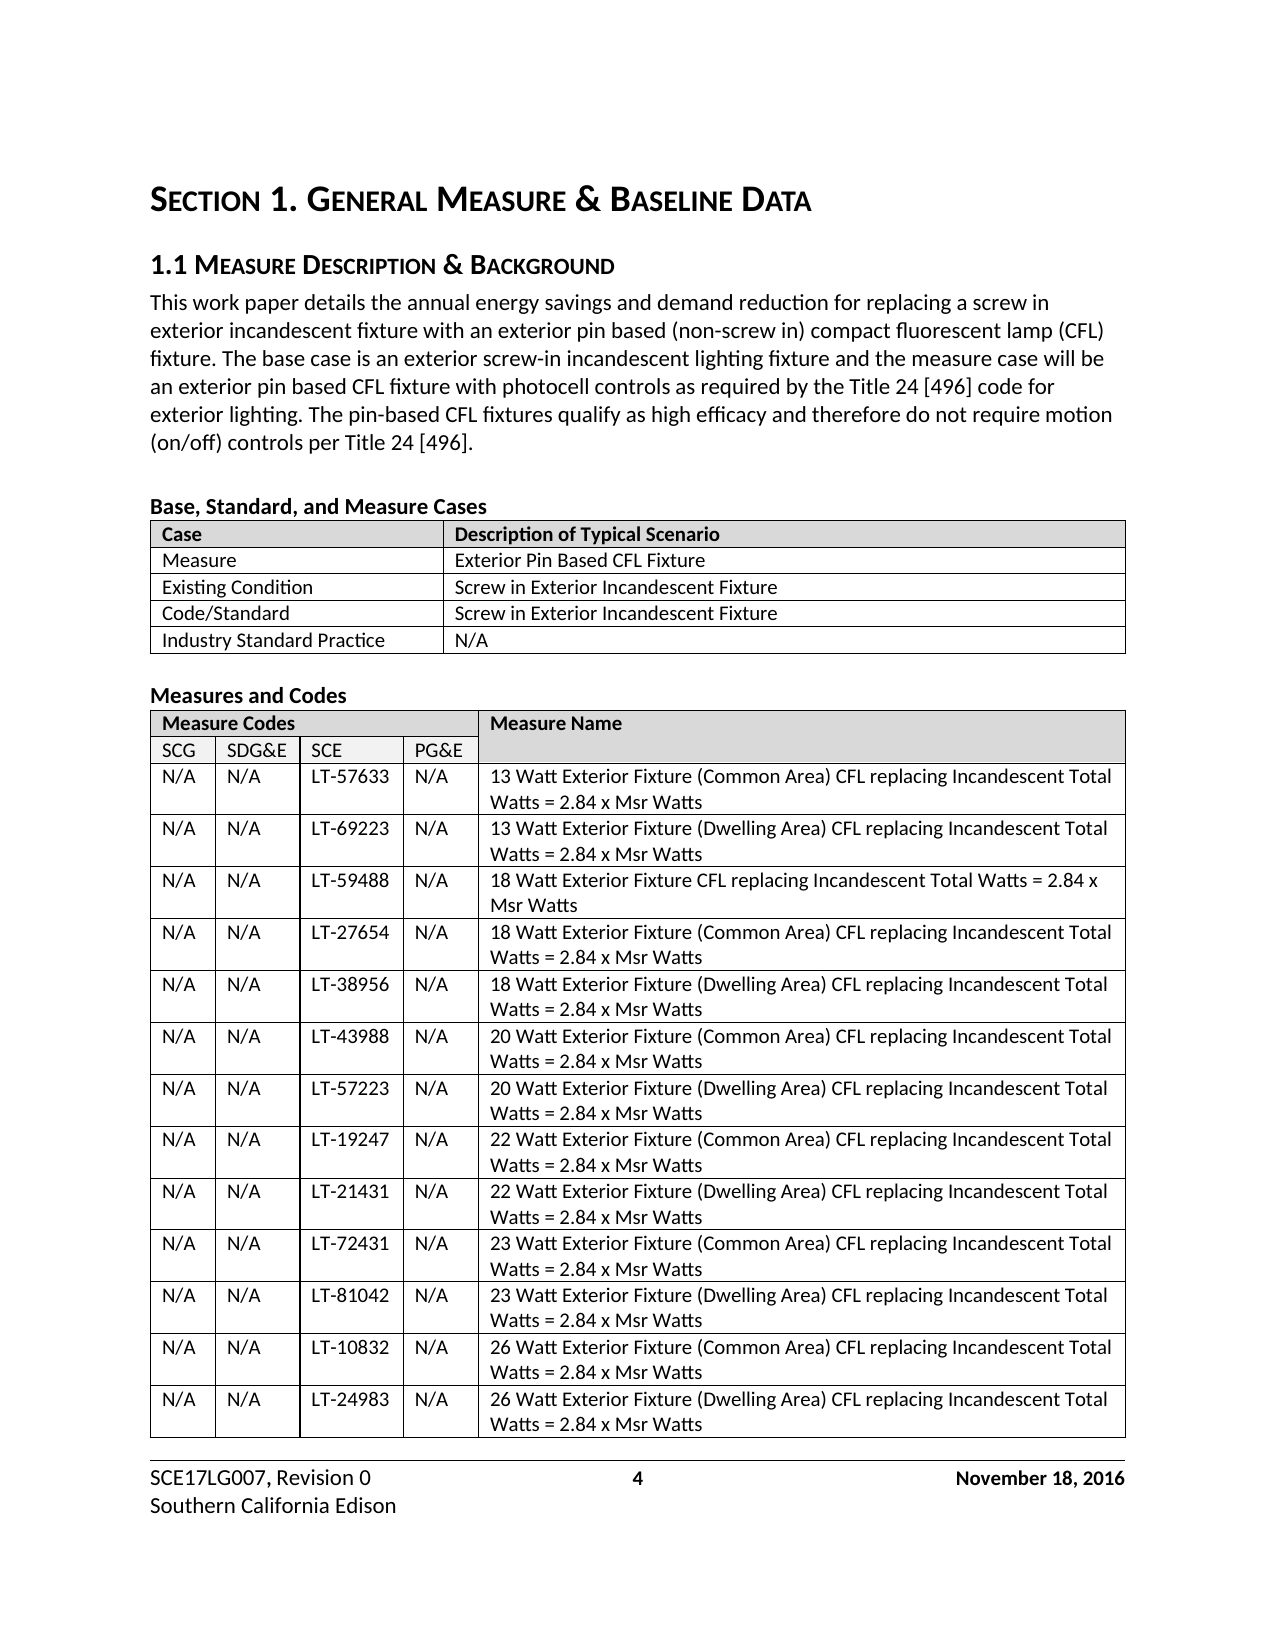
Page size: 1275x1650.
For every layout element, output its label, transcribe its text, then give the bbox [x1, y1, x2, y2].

table_cell N/A [404, 867, 478, 918]
text Measures and Codes [150, 682, 1125, 709]
table_cell SCG [151, 737, 215, 762]
table_cell N/A [216, 971, 299, 1022]
table_cell 18 Watt Exterior Fixture CFL replacing Incandescent Total Watts = 2.84 x Msr Watts [479, 867, 1125, 918]
table_cell N/A [404, 1334, 478, 1385]
table_cell N/A [216, 1127, 299, 1177]
table_cell SDG&E [216, 737, 299, 762]
table_cell N/A [216, 1179, 299, 1229]
table_cell N/A [216, 764, 299, 814]
table_cell LT-38956 [301, 971, 403, 1022]
table_cell N/A [216, 919, 299, 970]
table_cell 22 Watt Exterior Fixture (Common Area) CFL replacing Incandescent Total Watts = 2.84 x Msr Watts [479, 1127, 1125, 1177]
table_cell 23 Watt Exterior Fixture (Common Area) CFL replacing Incandescent Total Watts = 2.84 x Msr Watts [479, 1230, 1125, 1281]
table_cell N/A [151, 919, 215, 970]
table_cell 18 Watt Exterior Fixture (Dwelling Area) CFL replacing Incandescent Total Watts = 2.84 x Msr Watts [479, 971, 1125, 1022]
table_cell N/A [151, 1179, 215, 1229]
text Base, Standard, and Measure Cases [150, 492, 1125, 520]
table_cell N/A [404, 1127, 478, 1177]
table_cell SCE [301, 737, 403, 762]
table_cell PG&E [404, 737, 478, 762]
table_header Measure Name [479, 711, 1125, 762]
table_cell 13 Watt Exterior Fixture (Common Area) CFL replacing Incandescent Total Watts = 2.84 x Msr Watts [479, 764, 1125, 814]
table_cell N/A [151, 1075, 215, 1126]
table_cell 13 Watt Exterior Fixture (Dwelling Area) CFL replacing Incandescent Total Watts = 2.84 x Msr Watts [479, 815, 1125, 866]
table_cell LT-27654 [301, 919, 403, 970]
table_cell LT-10832 [301, 1334, 403, 1385]
table_cell 23 Watt Exterior Fixture (Dwelling Area) CFL replacing Incandescent Total Watts = 2.84 x Msr Watts [479, 1282, 1125, 1333]
table_cell Measure [151, 548, 443, 573]
table_cell N/A [151, 815, 215, 866]
table_cell N/A [151, 1334, 215, 1385]
table_cell N/A [444, 627, 1125, 652]
table_cell LT-43988 [301, 1023, 403, 1074]
table_cell LT-72431 [301, 1230, 403, 1281]
table_cell N/A [404, 1023, 478, 1074]
table_cell 22 Watt Exterior Fixture (Dwelling Area) CFL replacing Incandescent Total Watts = 2.84 x Msr Watts [479, 1179, 1125, 1229]
table_cell N/A [404, 1075, 478, 1126]
table_header Description of Typical Scenario [444, 521, 1125, 547]
table_header Measure Codes [151, 711, 478, 736]
table_cell N/A [404, 919, 478, 970]
text This work paper details the annual energy savings and demand reduction for replacing a screw in exterior incandescent fixture with an exterior pin based (non-screw in) compact fluorescent lamp (CFL) fixture. The base case is an exterior screw-in incandescent lighting fixture and the measure case will be an exterior pin based CFL fixture with photocell controls as required by the Title 24 [496] code for exterior lighting. The pin-based CFL fixtures qualify as high efficacy and therefore do not require motion (on/off) controls per Title 24 [496]. [150, 288, 1125, 456]
table_cell 20 Watt Exterior Fixture (Common Area) CFL replacing Incandescent Total Watts = 2.84 x Msr Watts [479, 1023, 1125, 1074]
table_cell N/A [404, 971, 478, 1022]
table_cell 26 Watt Exterior Fixture (Dwelling Area) CFL replacing Incandescent Total Watts = 2.84 x Msr Watts [479, 1386, 1125, 1437]
table_cell N/A [151, 1282, 215, 1333]
table_cell LT-81042 [301, 1282, 403, 1333]
table_cell N/A [404, 1179, 478, 1229]
table_cell N/A [216, 1282, 299, 1333]
table_cell LT-21431 [301, 1179, 403, 1229]
table_cell N/A [216, 815, 299, 866]
table_cell N/A [216, 1023, 299, 1074]
table_cell N/A [216, 1386, 299, 1437]
table_cell N/A [404, 764, 478, 814]
table_cell N/A [216, 1230, 299, 1281]
table_cell N/A [151, 1230, 215, 1281]
table_cell LT-57223 [301, 1075, 403, 1126]
table_cell Industry Standard Practice [151, 627, 443, 652]
table_cell Screw in Exterior Incandescent Fixture [444, 574, 1125, 599]
table_cell N/A [151, 971, 215, 1022]
table_cell N/A [404, 1386, 478, 1437]
subtitle 1.1 Measure Description & Background [150, 246, 1125, 281]
table_cell 18 Watt Exterior Fixture (Common Area) CFL replacing Incandescent Total Watts = 2.84 x Msr Watts [479, 919, 1125, 970]
table_cell N/A [404, 1282, 478, 1333]
table_cell N/A [404, 1230, 478, 1281]
table_cell 26 Watt Exterior Fixture (Common Area) CFL replacing Incandescent Total Watts = 2.84 x Msr Watts [479, 1334, 1125, 1385]
table_cell Exterior Pin Based CFL Fixture [444, 548, 1125, 573]
table_cell N/A [216, 1334, 299, 1385]
table_cell N/A [404, 815, 478, 866]
table_cell LT-24983 [301, 1386, 403, 1437]
table_cell LT-19247 [301, 1127, 403, 1177]
table_cell LT-57633 [301, 764, 403, 814]
subtitle Section 1. General Measure & Baseline Data [150, 175, 1125, 221]
table_cell N/A [216, 867, 299, 918]
table_cell N/A [151, 1023, 215, 1074]
table_cell LT-69223 [301, 815, 403, 866]
table_cell N/A [151, 1127, 215, 1177]
table_cell Screw in Exterior Incandescent Fixture [444, 601, 1125, 626]
table_cell N/A [151, 867, 215, 918]
table_cell N/A [151, 764, 215, 814]
table_header Case [151, 521, 443, 547]
table_cell LT-59488 [301, 867, 403, 918]
table_cell Existing Condition [151, 574, 443, 599]
table_cell N/A [216, 1075, 299, 1126]
table_cell N/A [151, 1386, 215, 1437]
table_cell 20 Watt Exterior Fixture (Dwelling Area) CFL replacing Incandescent Total Watts = 2.84 x Msr Watts [479, 1075, 1125, 1126]
table_cell Code/Standard [151, 601, 443, 626]
